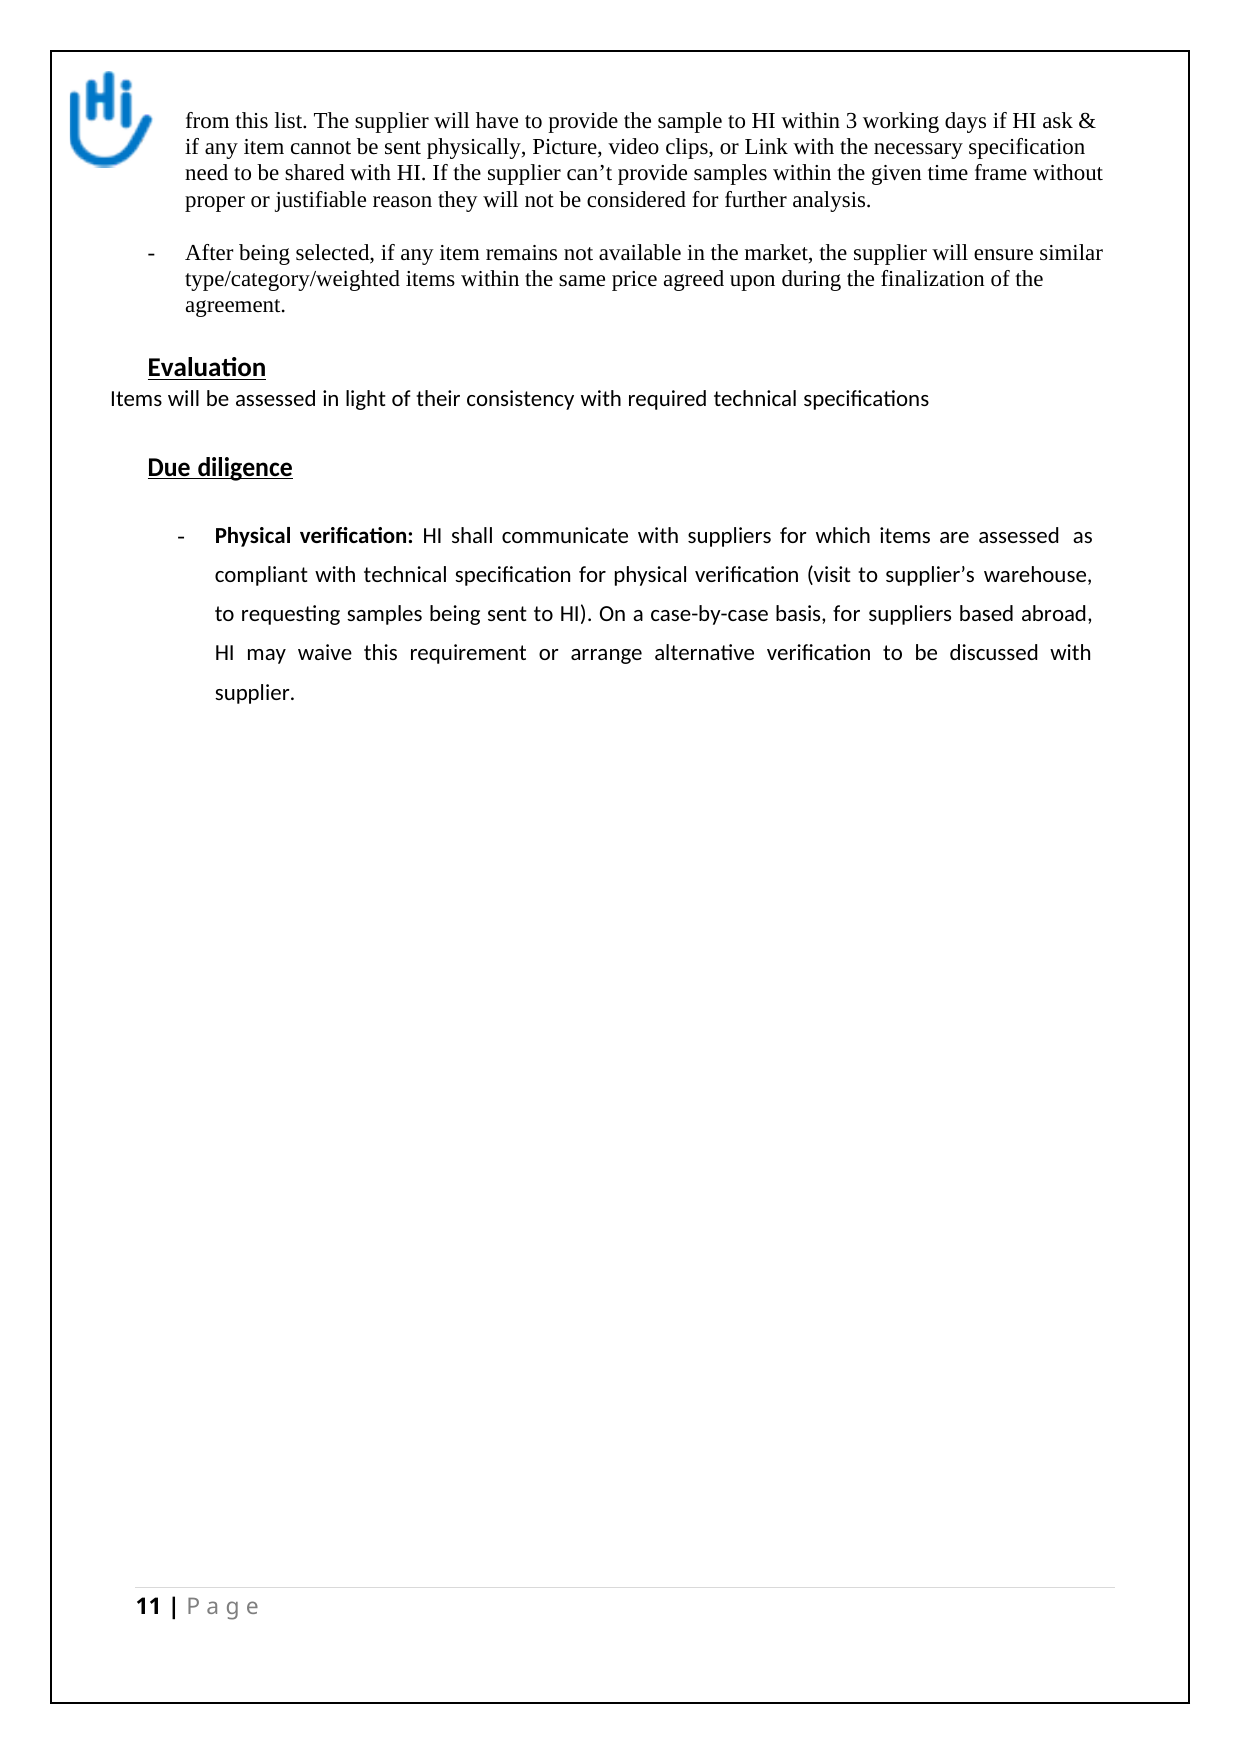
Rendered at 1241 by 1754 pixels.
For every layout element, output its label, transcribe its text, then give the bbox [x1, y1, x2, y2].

subtitle Evaluation [147, 351, 1115, 384]
list Physical verification: HI shall communicate with suppliers for which items are assessed as compliant with technical specification for physical verification (visit to supplier’s warehouse, to requesting samples being sent to HI). On a case-by-case basis, for suppliers based abroad, HI may waive this requirement or arrange alternative verification to be discussed with supplier. [177, 521, 1093, 706]
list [147, 107, 1115, 212]
picture [69, 71, 155, 168]
subtitle Due diligence [147, 450, 1115, 483]
list After being selected, if any item remains not available in the market, the supplier will ensure similar type/category/weighted items within the same price agreed upon during the finalization of the agreement. [147, 238, 1115, 318]
text Items will be assessed in light of their consistency with required technical specifications [110, 384, 1115, 412]
